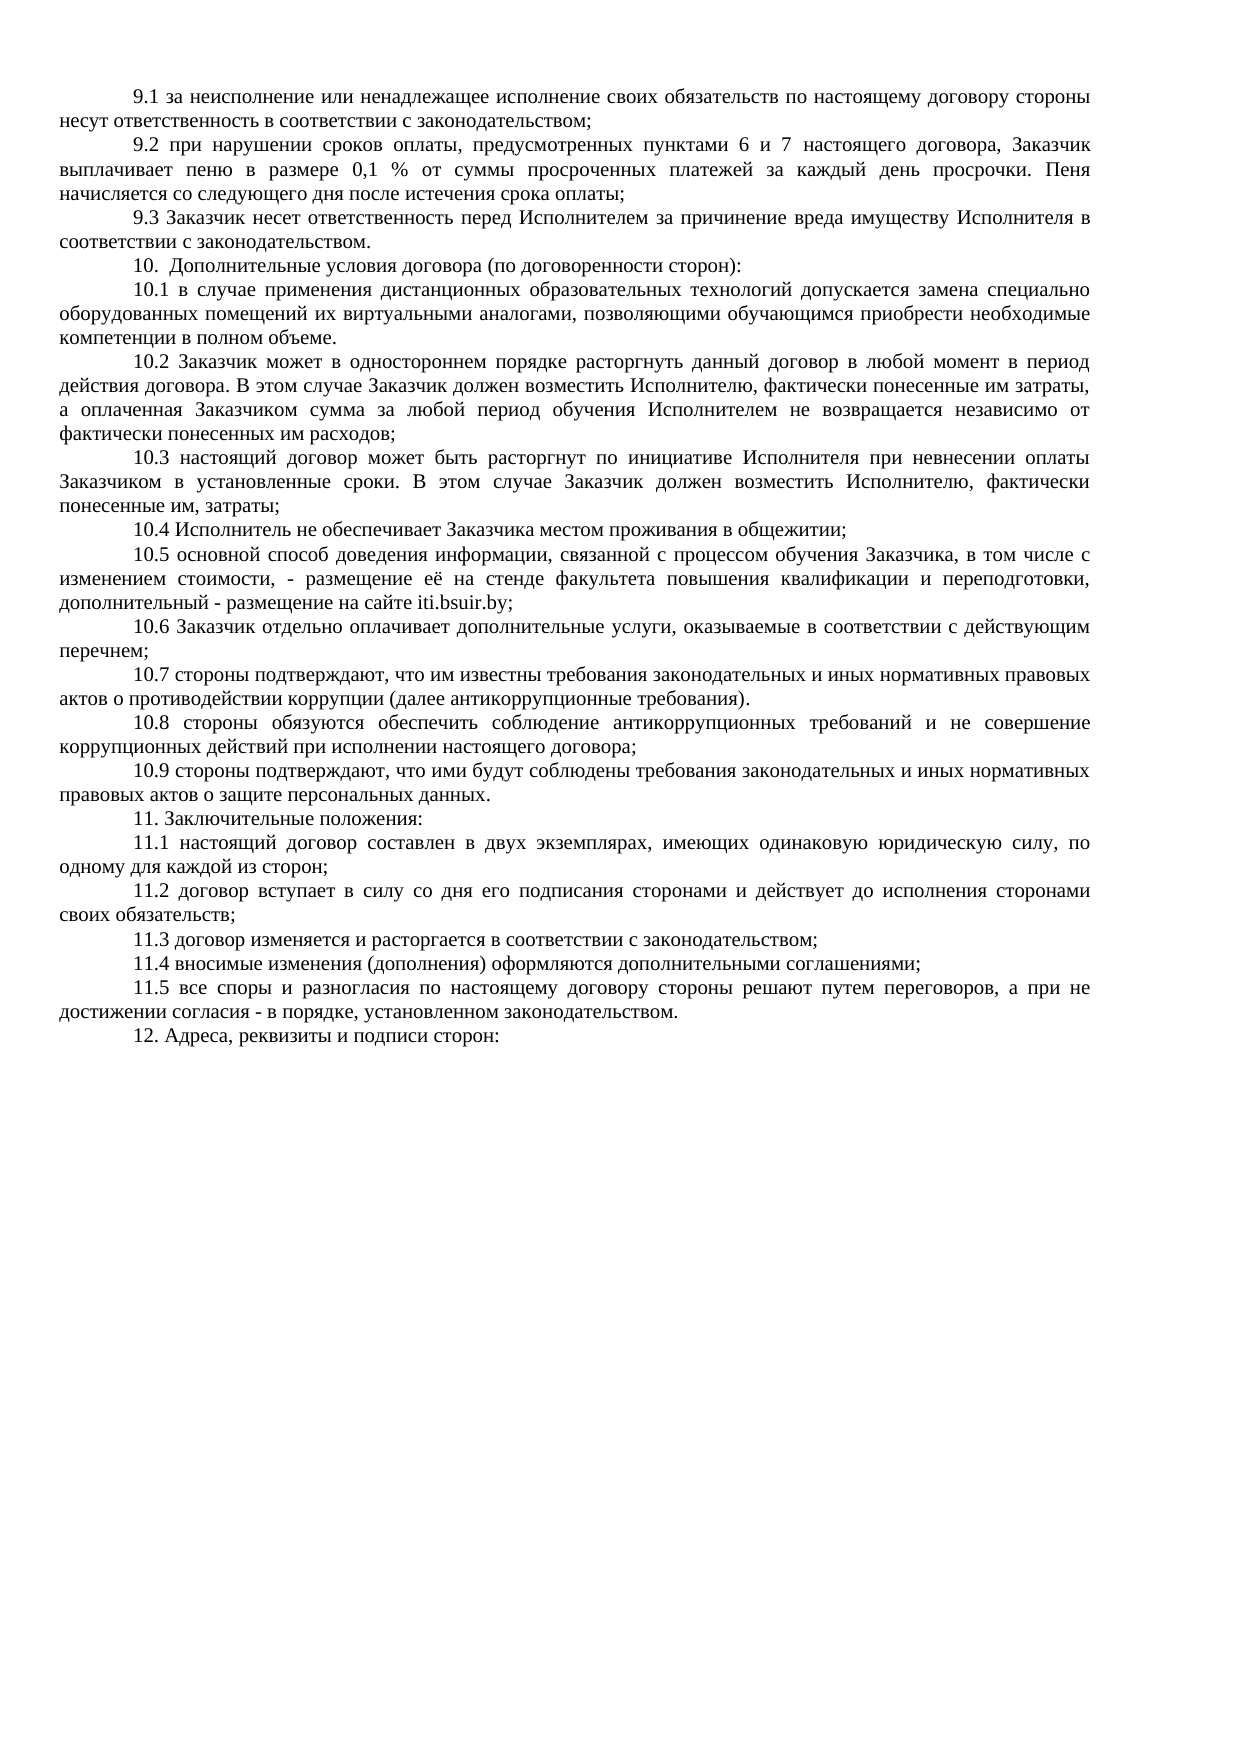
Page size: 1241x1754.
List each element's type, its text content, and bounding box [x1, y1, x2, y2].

text 10.3 настоящий договор может быть расторгнут по инициативе Исполнителя при невнесении оплаты Заказчиком в установленные сроки. В этом случае Заказчик должен возместить Исполнителю, фактически понесенные им, затраты; [59, 445, 1091, 517]
text 10.5 основной способ доведения информации, связанной с процессом обучения Заказчика, в том числе с изменением стоимости, - размещение её на стенде факультета повышения квалификации и переподготовки, дополнительный - размещение на сайте iti.bsuir.by; [59, 541, 1091, 614]
text 9.3 Заказчик несет ответственность перед Исполнителем за причинение вреда имуществу Исполнителя в соответствии с законодательством. [59, 204, 1091, 253]
text 11.1 настоящий договор составлен в двух экземплярах, имеющих одинаковую юридическую силу, по одному для каждой из сторон; [59, 830, 1091, 878]
text 10.8 стороны обязуются обеспечить соблюдение антикоррупционных требований и не совершение коррупционных действий при исполнении настоящего договора; [59, 710, 1091, 758]
text 9.1 за неисполнение или ненадлежащее исполнение своих обязательств по настоящему договору стороны несут ответственность в соответствии с законодательством; [59, 84, 1091, 132]
text 11. Заключительные положения: [59, 806, 1091, 830]
text 10.2 Заказчик может в одностороннем порядке расторгнуть данный договор в любой момент в период действия договора. В этом случае Заказчик должен возместить Исполнителю, фактически понесенные им затраты, а оплаченная Заказчиком сумма за любой период обучения Исполнителем не возвращается независимо от фактически понесенных им расходов; [59, 349, 1091, 445]
text 10.1 в случае применения дистанционных образовательных технологий допускается замена специально оборудованных помещений их виртуальными аналогами, позволяющими обучающимся приобрести необходимые компетенции в полном объеме. [59, 277, 1091, 349]
text 11.3 договор изменяется и расторгается в соответствии с законодательством; [59, 926, 1091, 951]
text 9.2 при нарушении сроков оплаты, предусмотренных пунктами 6 и 7 настоящего договора, Заказчик выплачивает пеню в размере 0,1 % от суммы просроченных платежей за каждый день просрочки. Пеня начисляется со следующего дня после истечения срока оплаты; [59, 132, 1091, 204]
text 12. Адреса, реквизиты и подписи сторон: [59, 1023, 1091, 1047]
text 10.7 стороны подтверждают, что им известны требования законодательных и иных нормативных правовых актов о противодействии коррупции (далее антикоррупционные требования). [59, 662, 1091, 710]
text 10.6 Заказчик отдельно оплачивает дополнительные услуги, оказываемые в соответствии с действующим перечнем; [59, 614, 1091, 662]
text 11.4 вносимые изменения (дополнения) оформляются дополнительными соглашениями; [59, 951, 1091, 974]
text 10. Дополнительные условия договора (по договоренности сторон): [133, 253, 1091, 277]
text 10.9 стороны подтверждают, что ими будут соблюдены требования законодательных и иных нормативных правовых актов о защите персональных данных. [59, 758, 1091, 806]
text 11.5 все споры и разногласия по настоящему договору стороны решают путем переговоров, а при не достижении согласия - в порядке, установленном законодательством. [59, 974, 1091, 1023]
text 10.4 Исполнитель не обеспечивает Заказчика местом проживания в общежитии; [59, 517, 1091, 541]
text 11.2 договор вступает в силу со дня его подписания сторонами и действует до исполнения сторонами своих обязательств; [59, 878, 1091, 926]
